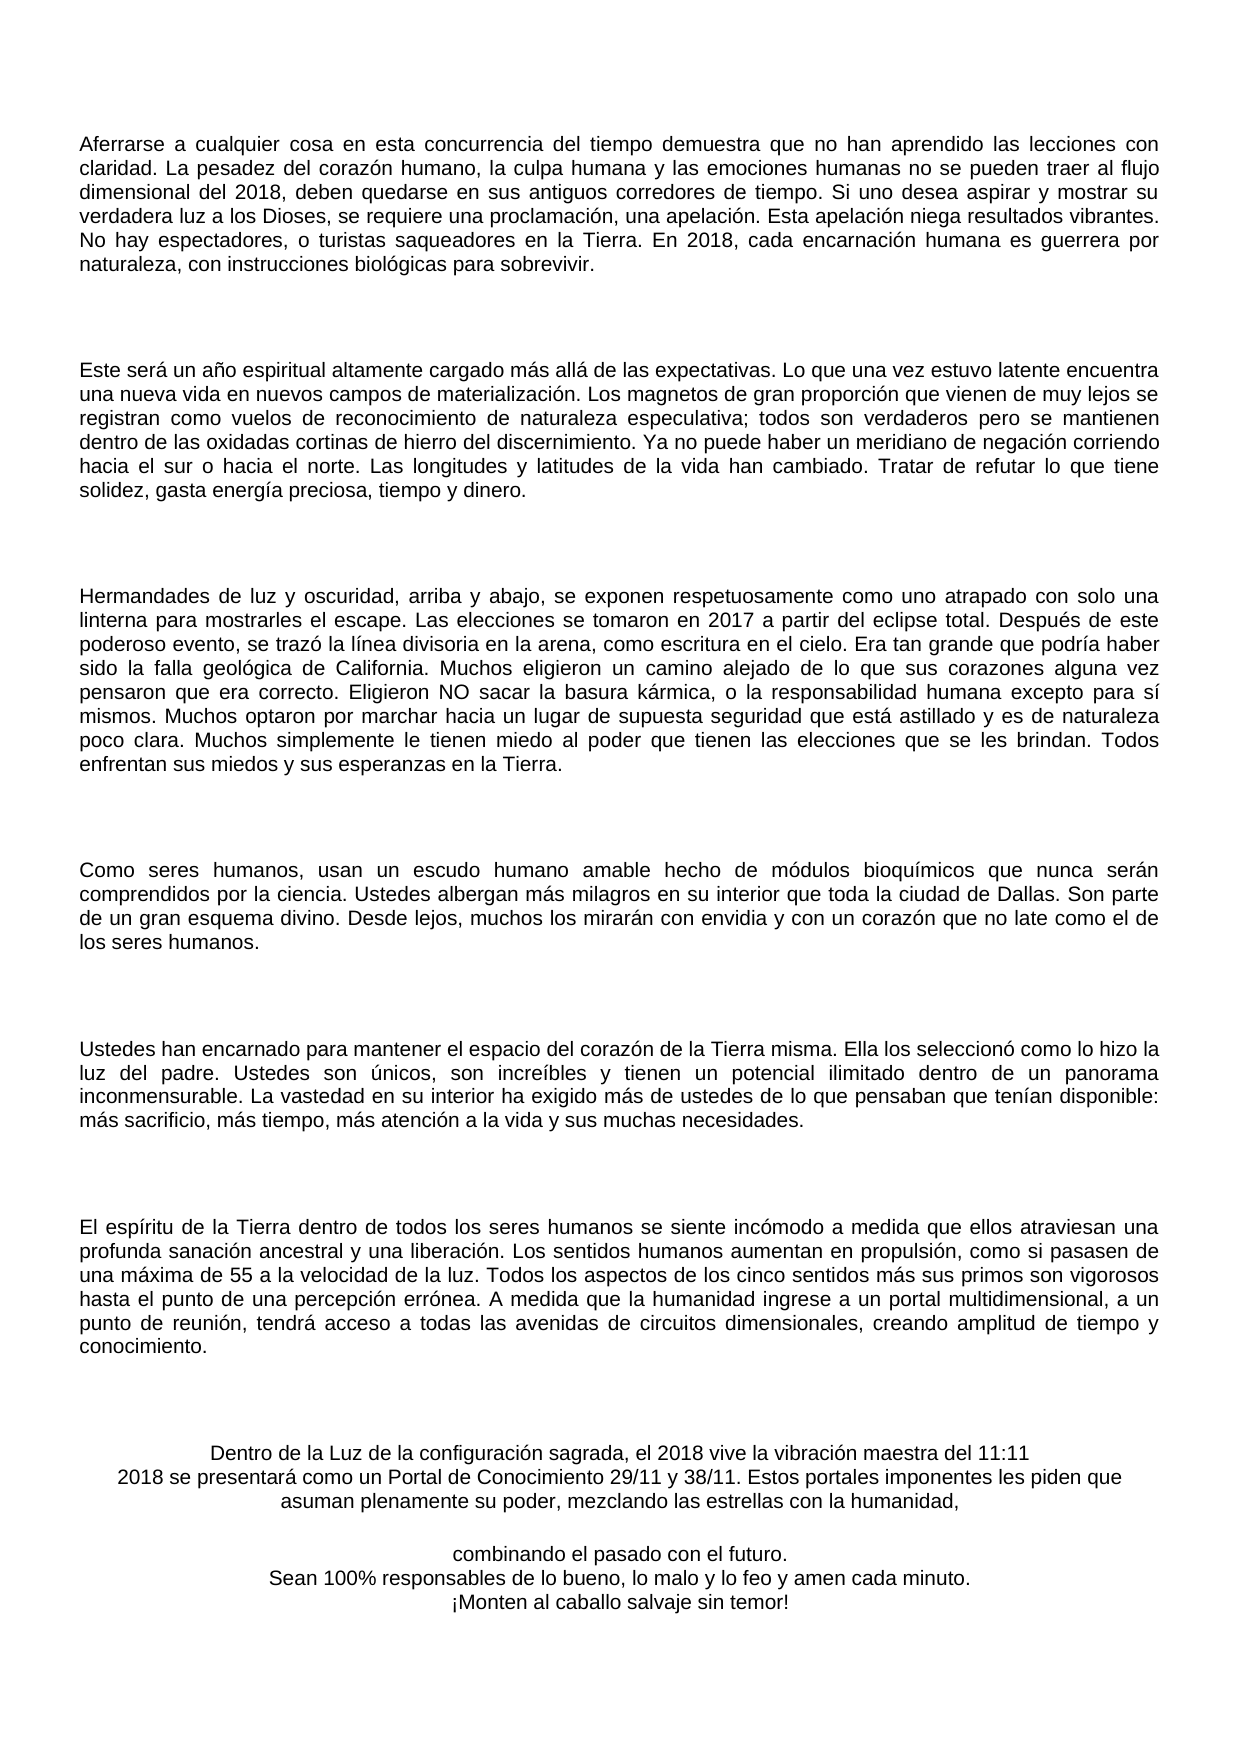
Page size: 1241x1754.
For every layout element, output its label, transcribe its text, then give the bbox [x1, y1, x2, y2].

text Este será un año espiritual altamente cargado más allá de las expectativas. Lo que una vez estuvo latente encuentra una nueva vida en nuevos campos de materialización. Los magnetos de gran proporción que vienen de muy lejos se registran como vuelos de reconocimiento de naturaleza especulativa; todos son verdaderos pero se mantienen dentro de las oxidadas cortinas de hierro del discernimiento. Ya no puede haber un meridiano de negación corriendo hacia el sur o hacia el norte. Las longitudes y latitudes de la vida han cambiado. Tratar de refutar lo que tiene solidez, gasta energía preciosa, tiempo y dinero. [79, 358, 1161, 502]
text Como seres humanos, usan un escudo humano amable hecho de módulos bioquímicos que nunca serán comprendidos por la ciencia. Ustedes albergan más milagros en su interior que toda la ciudad de Dallas. Son parte de un gran esquema divino. Desde lejos, muchos los mirarán con envidia y con un corazón que no late como el de los seres humanos. [79, 858, 1161, 954]
text Hermandades de luz y oscuridad, arriba y abajo, se exponen respetuosamente como uno atrapado con solo una linterna para mostrarles el escape. Las elecciones se tomaron en partir del eclipse total. Después de este poderoso evento, se trazó la línea divisoria en la arena, como escritura en el cielo. Era tan grande que podría haber sido la falla geológica de California. Muchos eligieron un camino alejado de lo que sus corazones alguna vez pensaron que era correcto. Eligieron NO sacar la basura kármica, o la responsabilidad humana excepto para sí mismos. Muchos optaron por marchar hacia un lugar de supuesta seguridad que está astillado y es de naturaleza poco clara. Muchos simplemente le tienen miedo al poder que tienen las elecciones que se les brindan. Todos enfrentan sus miedos y sus esperanzas en la Tierra. [79, 584, 1161, 776]
text El espíritu de la Tierra dentro de todos los seres humanos se siente incómodo a medida que ellos atraviesan una profunda sanación ancestral y una liberación. Los sentidos humanos aumentan en propulsión, como si pasasen de una máxima de la velocidad de la luz. Todos los aspectos de los cinco sentidos más sus primos son vigorosos hasta el punto de una percepción errónea. A medida que la humanidad ingrese a un portal multidimensional, a un punto de reunión, tendrá acceso a todas las avenidas de circuitos dimensionales, creando amplitud de tiempo y conocimiento. [79, 1214, 1161, 1358]
text Aferrarse a cualquier cosa en esta concurrencia del tiempo demuestra que no han aprendido las lecciones con claridad. La pesadez del corazón humano, la culpa humana y las emociones humanas no se pueden traer al flujo dimensional del 2018, deben quedarse en sus antiguos corredores de tiempo. Si uno desea aspirar y mostrar su verdadera luz a los Dioses, se requiere una proclamación, una apelación. Esta apelación niega resultados vibrantes. No hay espectadores, o turistas saqueadores en la Tierra. En 2018, cada encarnación humana es guerrera por naturaleza, con instrucciones biológicas para sobrevivir. [79, 132, 1161, 276]
text Ustedes han encarnado para mantener el espacio del corazón de la Tierra misma. Ella los seleccionó como lo hizo la luz del padre. Ustedes son únicos, son increíbles y tienen un potencial ilimitado dentro de un panorama inconmensurable. La vastedad en su interior ha exigido más de ustedes de lo que pensaban que tenían disponible: más sacrificio, más tiempo, más atención a la vida y sus muchas necesidades. [79, 1036, 1161, 1132]
text Dentro de la Luz de la configuración sagrada, el 2018 vive la vibración maestra del 11:11 2018 se presentará como un Portal de Conocimiento 29/11 y 38/11. Estos portales imponentes les piden que asuman plenamente su poder, mezclando las estrellas con la humanidad, [79, 1441, 1161, 1512]
text combinando el pasado con el futuro. Sean 100% responsables de lo bueno, lo malo y lo feo y amen cada minuto. ¡Monten al caballo salvaje sin temor! [79, 1542, 1161, 1613]
